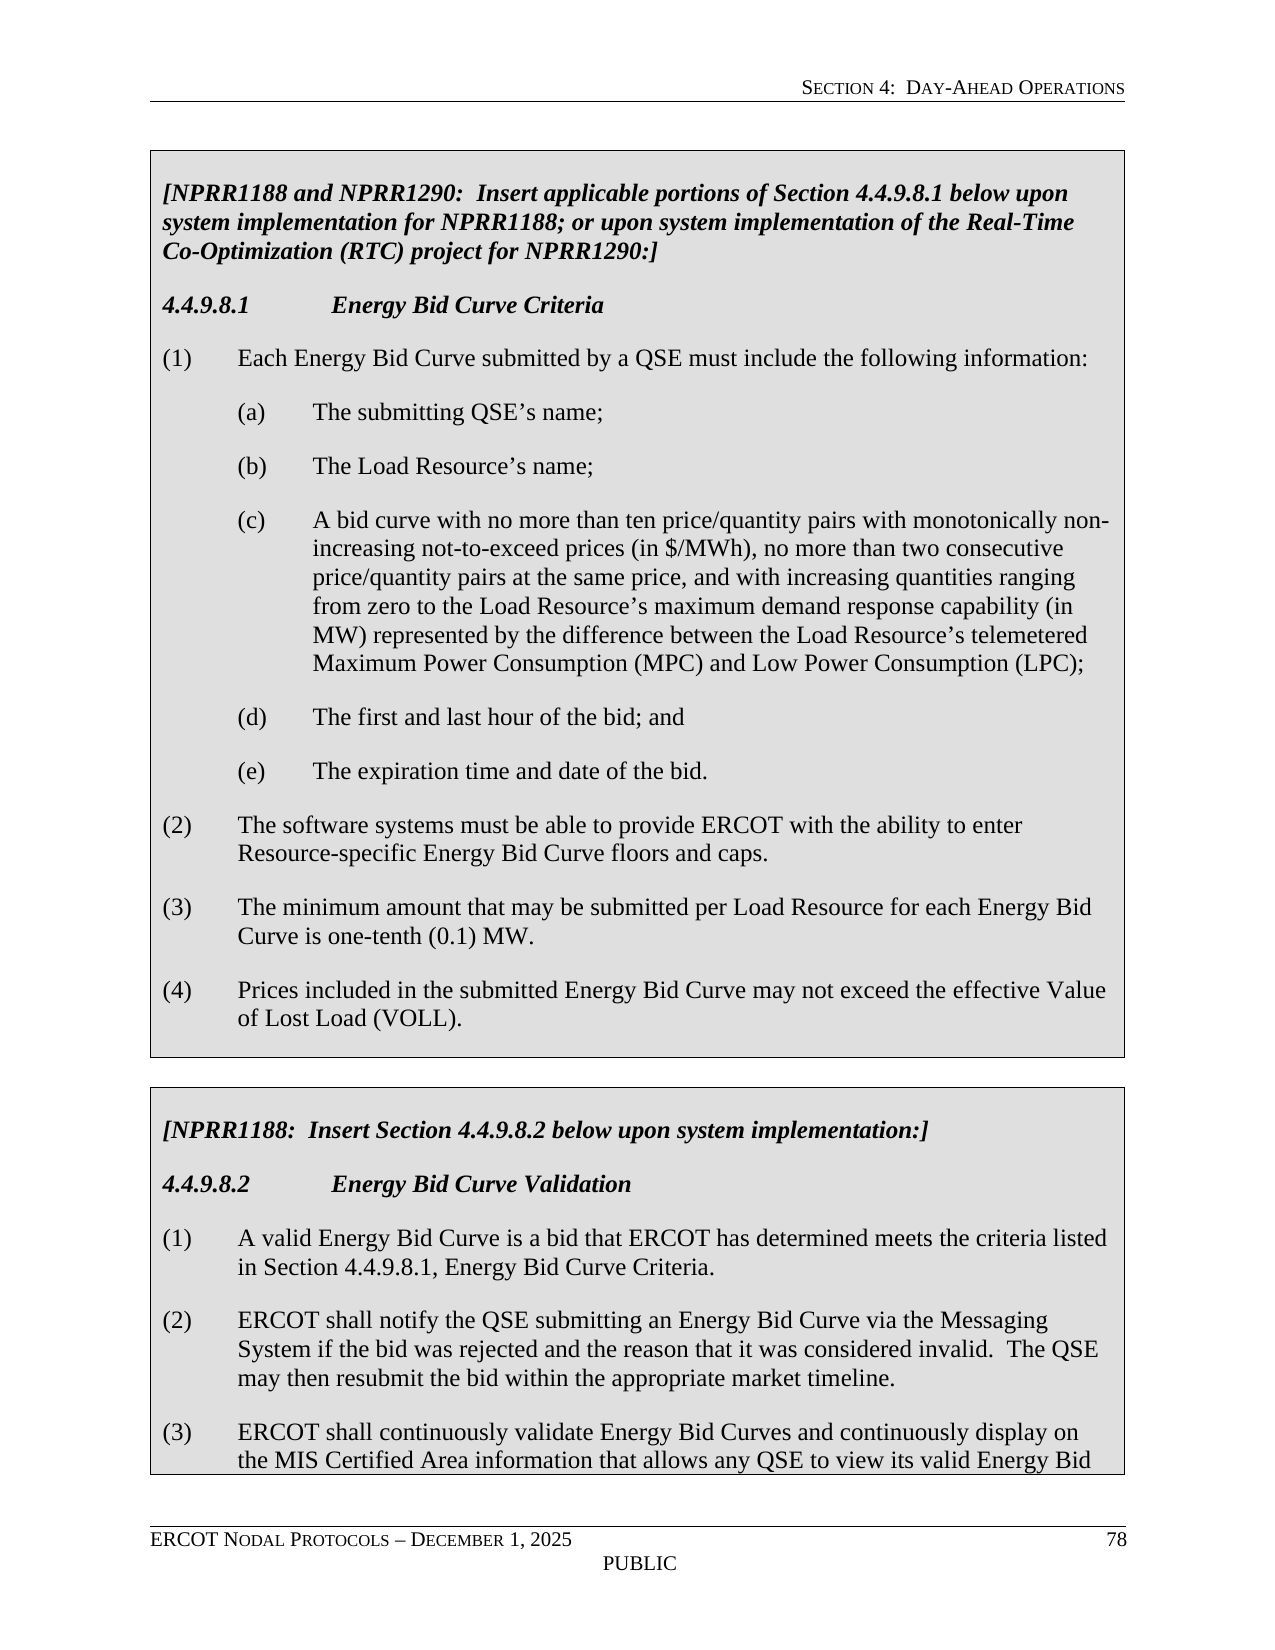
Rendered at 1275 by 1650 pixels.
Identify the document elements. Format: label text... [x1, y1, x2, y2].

table_header [NPRR1188 and NPRR1290: Insert applicable portions of Section 4.4.9.8.1 below upon system implementation for NPRR1188; or upon system implementation of the Real-Time Co-Optimization (RTC) project for NPRR1290:] 4.4.9.8.1 Energy Bid Curve Criteria (1) Each Energy Bid Curve submitted by a QSE must include the following information: (a) The submitting QSE’s name; (b) The Load Resource’s name; (c) A bid curve with no more than ten price/quantity pairs with monotonically non-increasing not-to-exceed prices (in $/MWh), no more than two consecutive price/quantity pairs at the same price, and with increasing quantities ranging from zero to the Load Resource’s maximum demand response capability (in MW) represented by the difference between the Load Resource’s telemetered Maximum Power Consumption (MPC) and Low Power Consumption (LPC); (d) The first and last hour of the bid; and (e) The expiration time and date of the bid. (2) The software systems must be able to provide ERCOT with the ability to enter Resource-specific Energy Bid Curve floors and caps. (3) The minimum amount that may be submitted per Load Resource for each Energy Bid Curve is one-tenth (0.1) MW. (4) Prices included in the submitted Energy Bid Curve may not exceed the effective Value of Lost Load (VOLL). [151, 151, 1124, 1057]
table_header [151, 1088, 1124, 1474]
